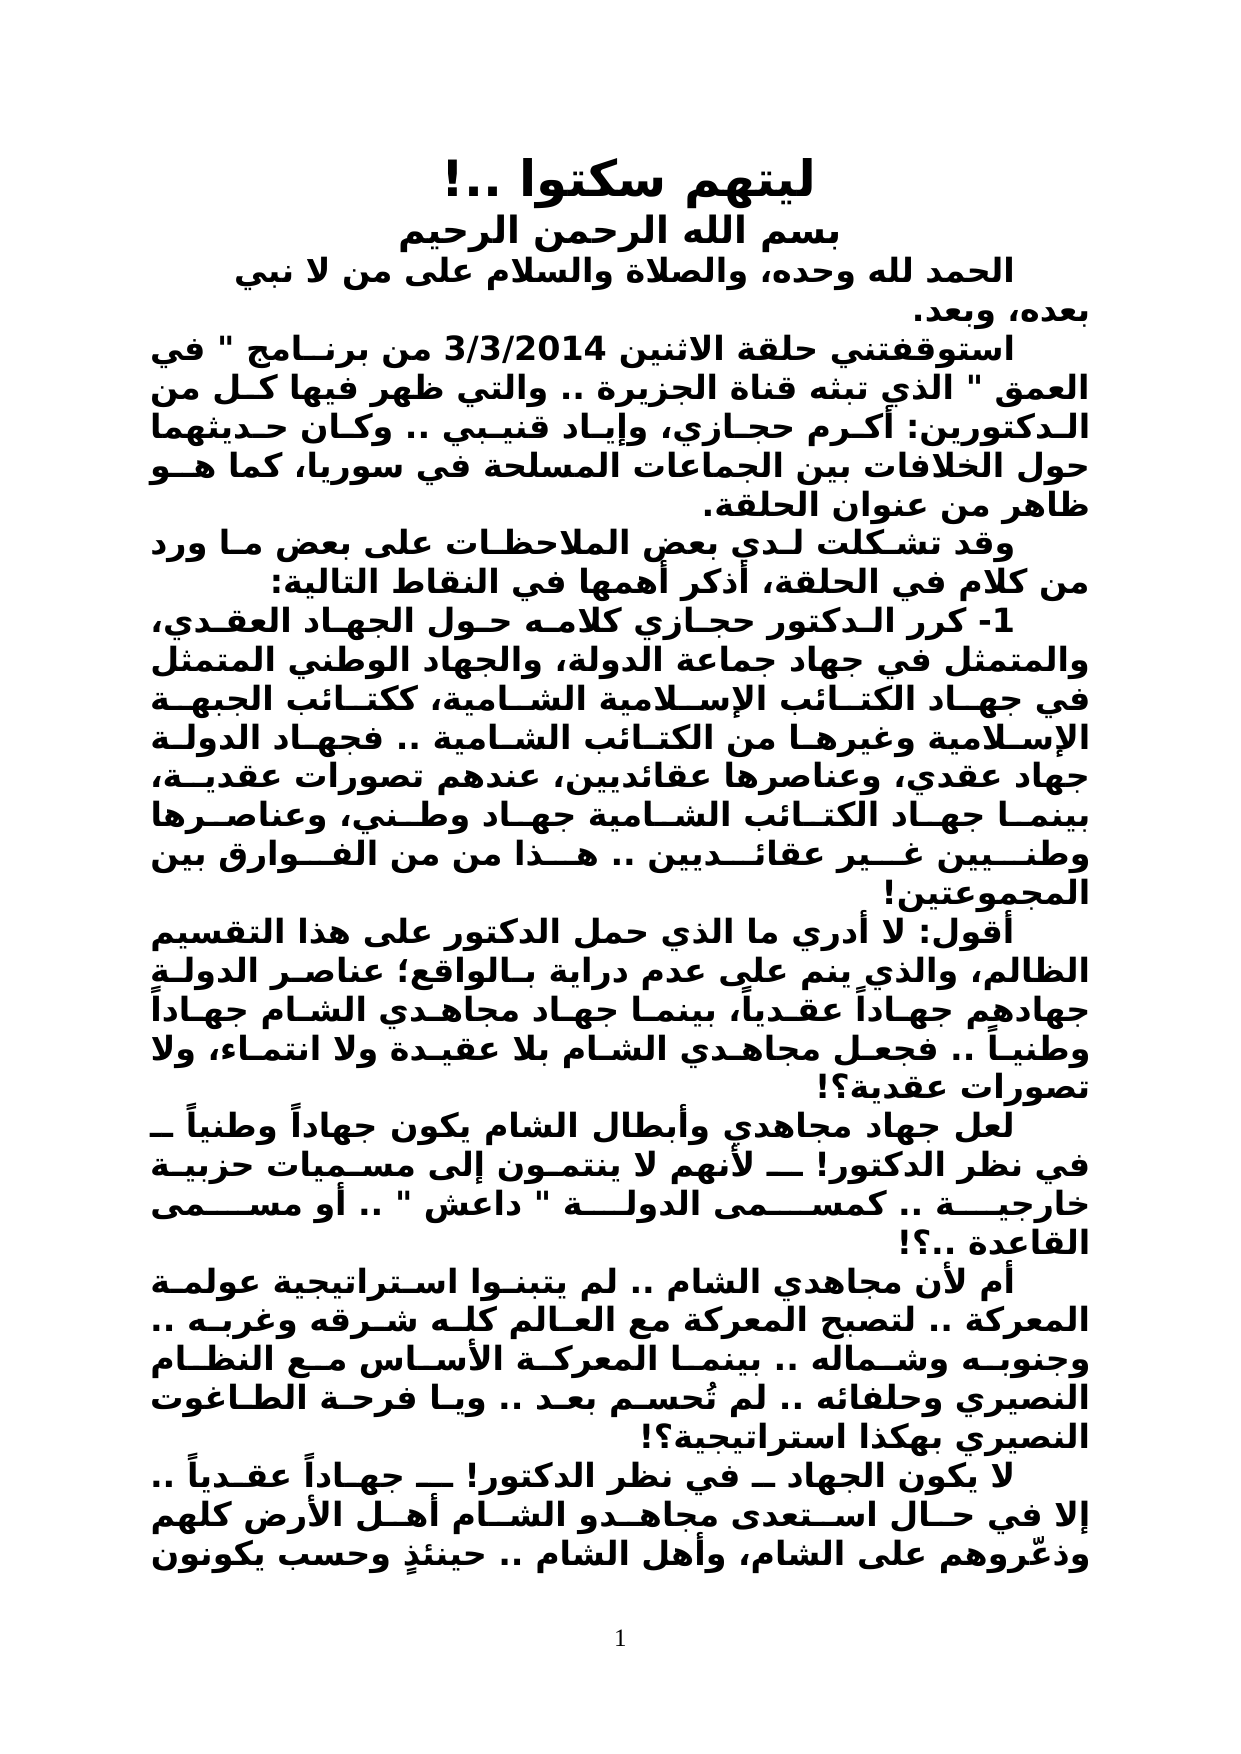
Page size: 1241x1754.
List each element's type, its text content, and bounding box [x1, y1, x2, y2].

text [150, 1456, 1090, 1573]
text ليتهم سكتوا ..! [150, 150, 1090, 208]
text أقول: لا أدري ما الذي حمل الدكتور على هذا التقسيم الظالم، والذي ينم على عدم دراية بالواقع؛ عناصر الدولة جهادهم جهاداً عقدياً، بينما جهاد مجاهدي الشام جهاداً وطنياً .. فجعل مجاهدي الشام بلا عقيدة ولا انتماء، ولا تصورات عقدية؟! [150, 912, 1090, 1107]
text وقد تشكلت لدي بعض الملاحظات على بعض ما ورد من كلام في الحلقة، أذكر أهمها في النقاط التالية: [150, 524, 1090, 602]
text بسم الله الرحمن الرحيم [150, 208, 1090, 252]
text أم لأن مجاهدي الشام .. لم يتبنوا استراتيجية عولمة المعركة .. لتصبح المعركة مع العالم كله شرقه وغربه .. وجنوبه وشماله .. بينما المعركة الأساس مع النظام النصيري وحلفائه .. لم تُحسم بعد .. ويا فرحة الطاغوت النصيري بهكذا استراتيجية؟! [150, 1262, 1090, 1456]
text الحمد لله وحده، والصلاة والسلام على من لا نبي بعده، وبعد. [150, 252, 1090, 329]
text استوقفتني حلقة الاثنين 3/3/2014 من برنامج " في العمق " الذي تبثه قناة الجزيرة .. والتي ظهر فيها كل من الدكتورين: أكرم حجازي، وإياد قنيبي .. وكان حديثهما حول الخلافات بين الجماعات المسلحة في سوريا، كما هو ظاهر من عنوان الحلقة. [150, 329, 1090, 524]
text لعل جهاد مجاهدي وأبطال الشام يكون جهاداً وطنياً ــ في نظر الدكتور! ــ لأنهم لا ينتمون إلى مسميات حزبية خارجية .. كمسمى الدولة " داعش " .. أو مسمى القاعدة ..؟! [150, 1107, 1090, 1262]
text 1- كرر الدكتور حجازي كلامه حول الجهاد العقدي، والمتمثل في جهاد جماعة الدولة، والجهاد الوطني المتمثل في جهاد الكتائب الإسلامية الشامية، ككتائب الجبهة الإسلامية وغيرها من الكتائب الشامية .. فجهاد الدولة جهاد عقدي، وعناصرها عقائديين، عندهم تصورات عقدية، بينما جهاد الكتائب الشامية جهاد وطني، وعناصرها وطنيين غير عقائديين .. هذا من من الفوارق بين المجموعتين! [150, 602, 1090, 912]
